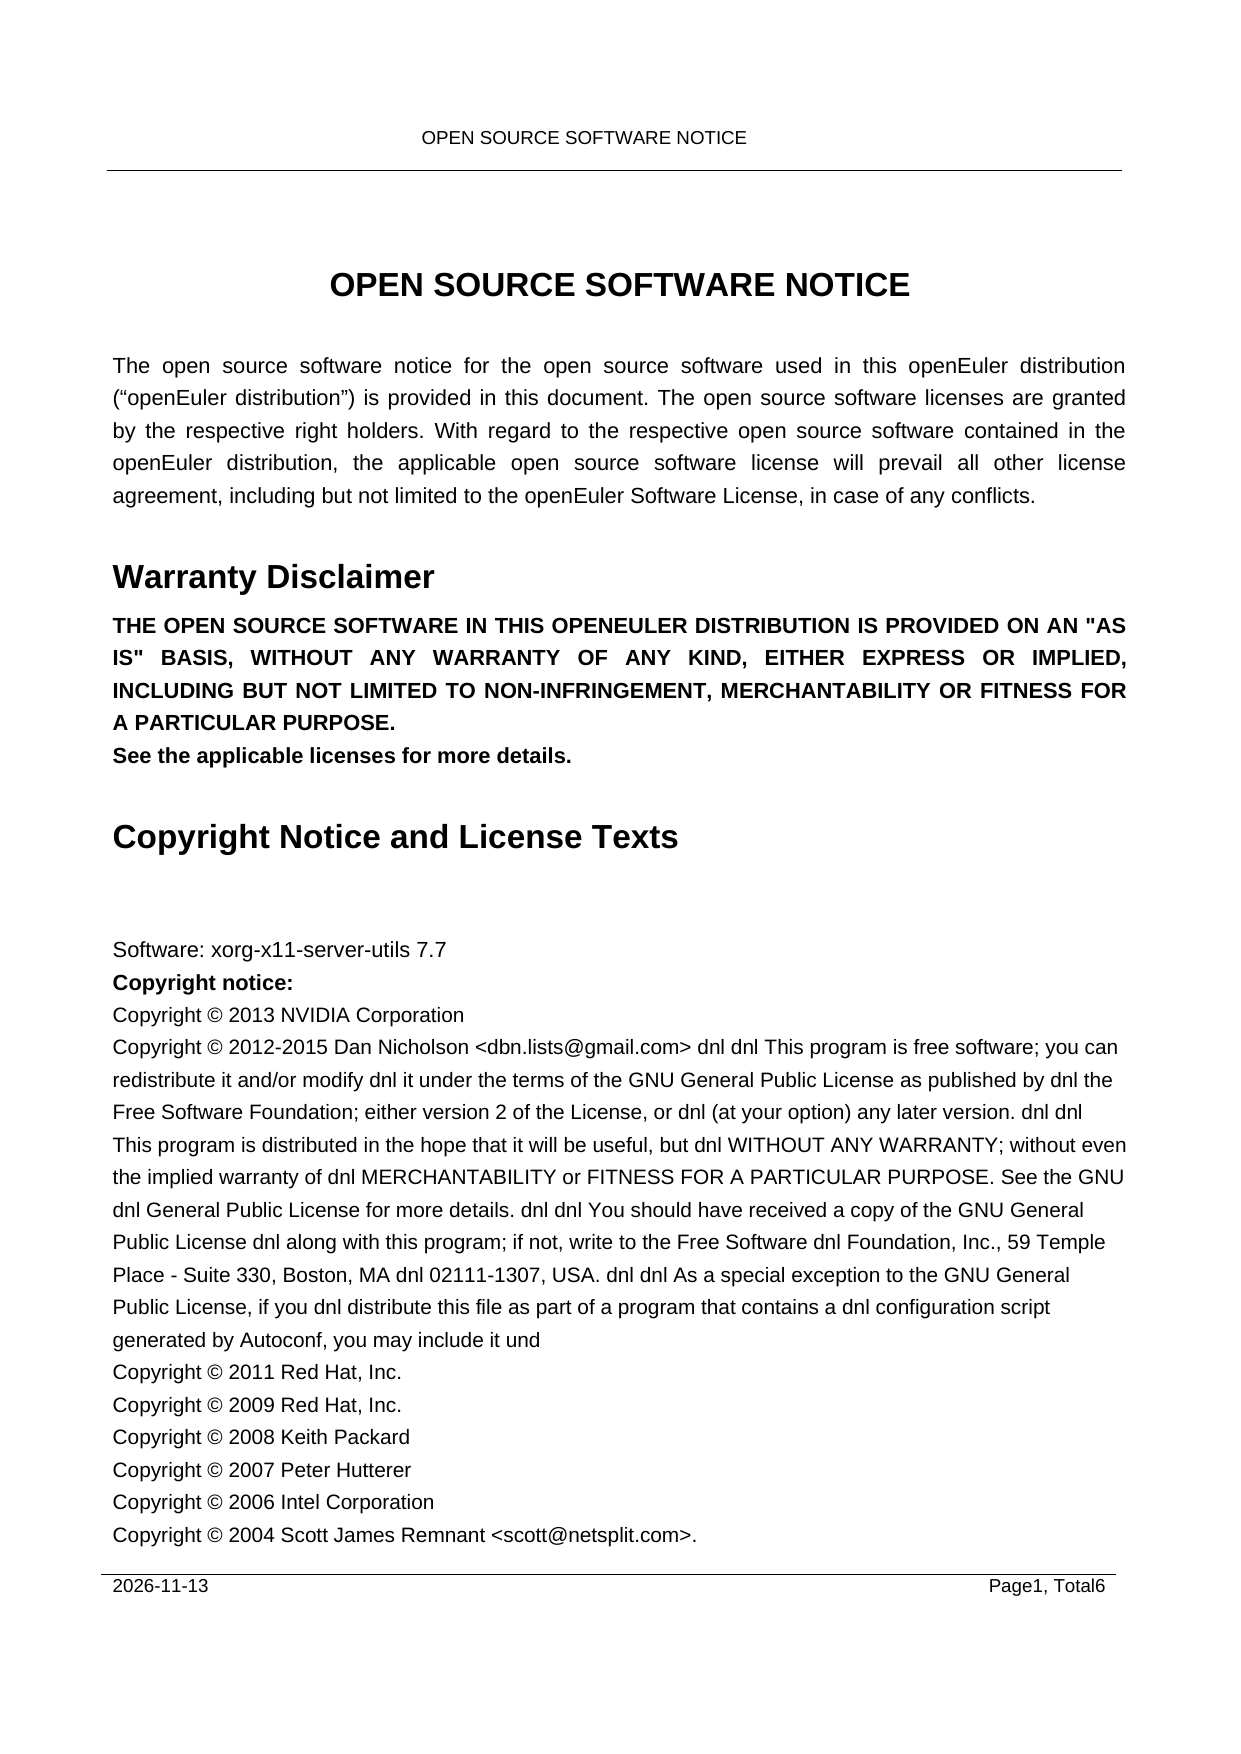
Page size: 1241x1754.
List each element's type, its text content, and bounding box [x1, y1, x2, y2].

text Copyright © 2012-2015 Dan Nicholson <dbn.lists@gmail.com> dnl dnl This program is free software; you can redistribute it and/or modify dnl it under the terms of the GNU General Public License as published by dnl the Free Software Foundation; either version 2 of the License, or dnl (at your option) any later version. dnl dnl This program is distributed in the hope that it will be useful, but dnl WITHOUT ANY WARRANTY; without even the implied warranty of dnl MERCHANTABILITY or FITNESS FOR A PARTICULAR PURPOSE. See the GNU dnl General Public License for more details. dnl dnl You should have received a copy of the GNU General Public License dnl along with this program; if not, write to the Free Software dnl Foundation, Inc., 59 Temple Place - Suite 330, Boston, MA dnl 02111-1307, USA. dnl dnl As a special exception to the GNU General Public License, if you dnl distribute this file as part of a program that contains a dnl configuration script generated by Autoconf, you may include it und [112, 1031, 1128, 1356]
text Copyright © 2011 Red Hat, Inc. [112, 1356, 1128, 1388]
text Copyright notice: [112, 966, 1128, 998]
text Copyright © 2007 Peter Hutterer [112, 1453, 1128, 1486]
text Software: xorg-x11-server-utils 7.7 [112, 933, 1128, 966]
text Copyright © 2004 Scott James Remnant <scott@netsplit.com>. [112, 1518, 1128, 1551]
text Copyright © 2009 Red Hat, Inc. [112, 1388, 1128, 1421]
text The open source software notice for the open source software used in this openEuler distribution (“openEuler distribution”) is provided in this document. The open source software licenses are granted by the respective right holders. With regard to the respective open source software contained in the openEuler distribution, the applicable open source software license will prevail all other license agreement, including but not limited to the openEuler Software License, in case of any conflicts. [112, 349, 1128, 511]
text Copyright © 2006 Intel Corporation [112, 1486, 1128, 1518]
text THE OPEN SOURCE SOFTWARE IN THIS OPENEULER DISTRIBUTION IS PROVIDED ON AN "AS IS" BASIS, WITHOUT ANY WARRANTY OF ANY KIND, EITHER EXPRESS OR IMPLIED, INCLUDING BUT NOT LIMITED TO NON-INFRINGEMENT, MERCHANTABILITY OR FITNESS FOR A PARTICULAR PURPOSE. See the applicable licenses for more details. [112, 609, 1128, 771]
text Copyright © 2013 NVIDIA Corporation [112, 998, 1128, 1031]
text Warranty Disclaimer [112, 544, 1128, 609]
text Copyright Notice and License Texts [112, 804, 1128, 869]
text Copyright © 2008 Keith Packard [112, 1421, 1128, 1453]
text OPEN SOURCE SOFTWARE NOTICE [112, 251, 1128, 316]
